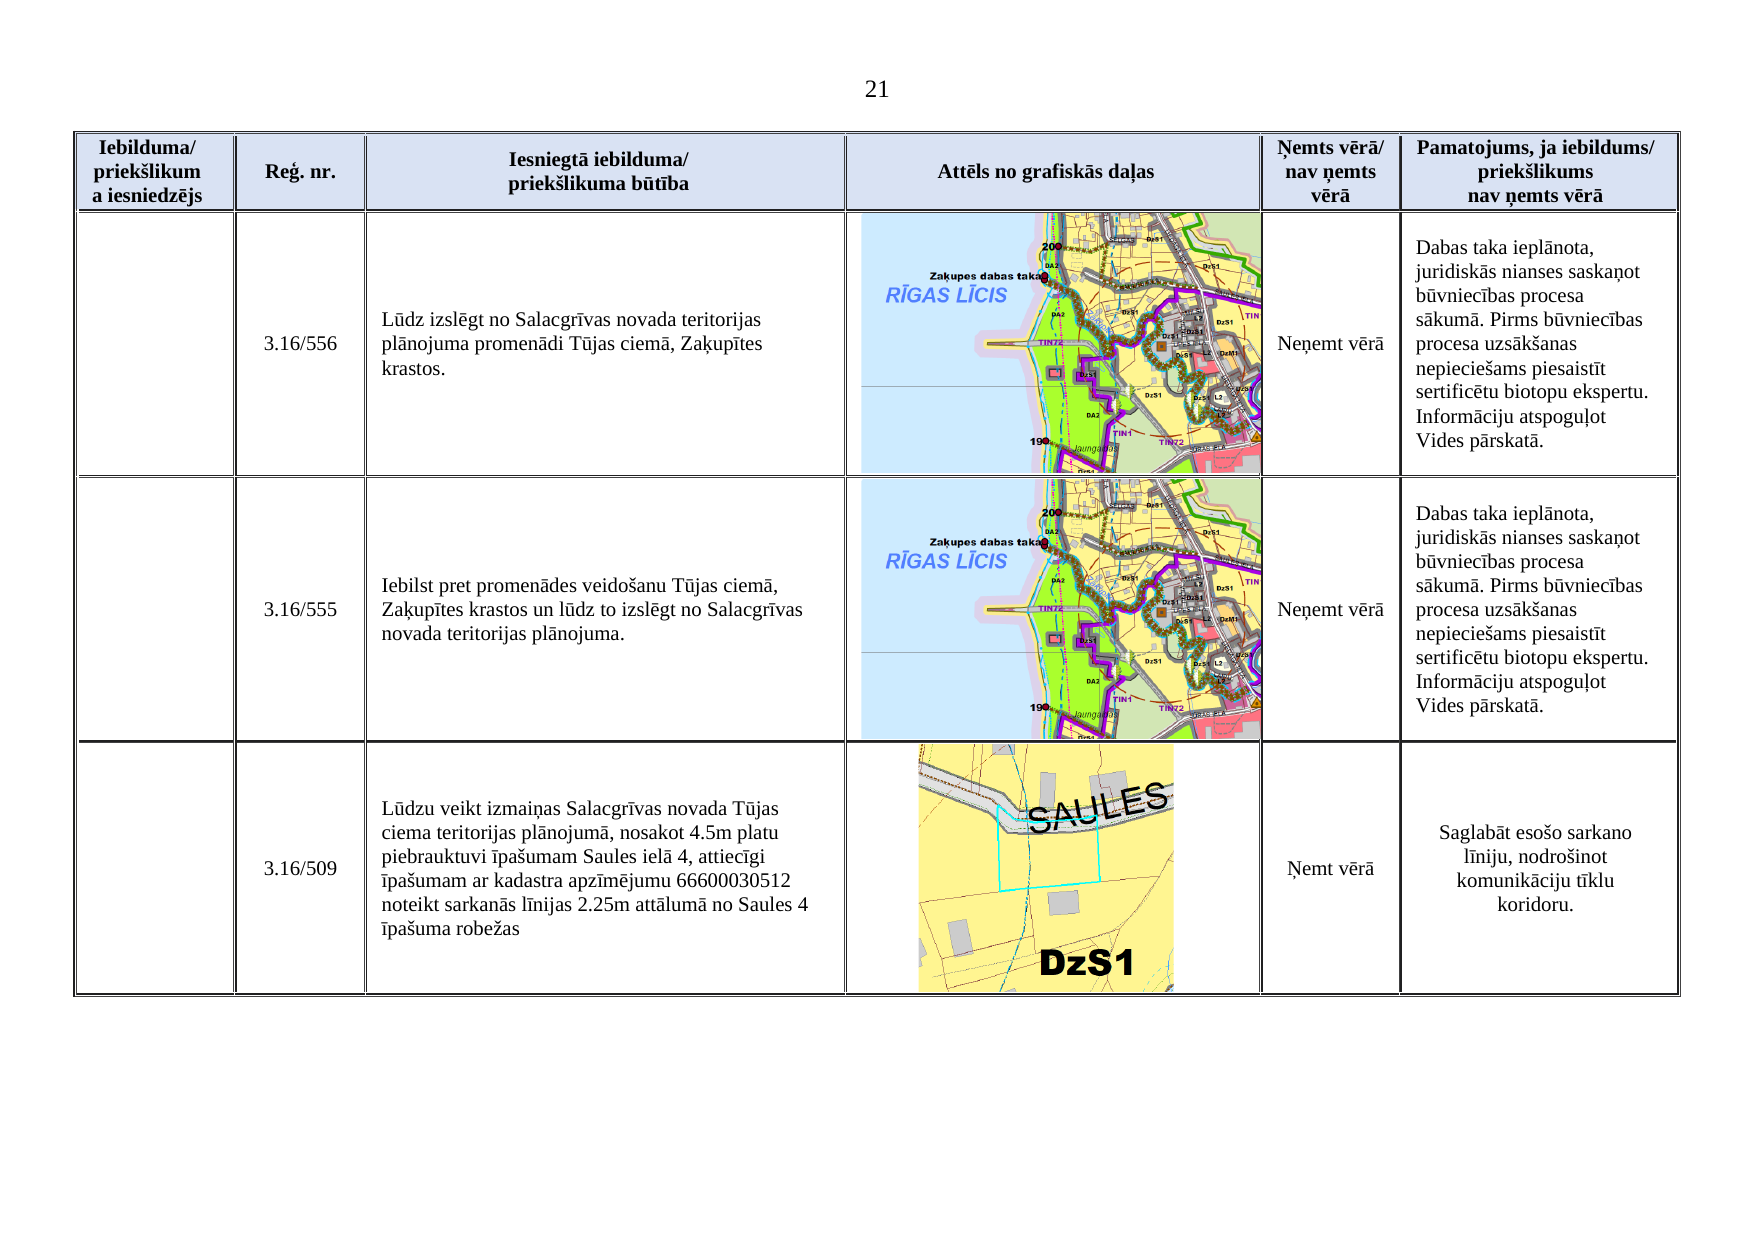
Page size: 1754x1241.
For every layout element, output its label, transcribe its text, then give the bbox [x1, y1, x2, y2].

table_cell [77, 475, 233, 740]
table_cell Lūdzu veikt izmaiņas Salacgrīvas novada Tūjas ciema teritorijas plānojumā, nosakot 4.5m platu piebrauktuvi īpašumam Saules ielā 4, attiecīgi īpašumam ar kadastra apzīmējumu 66600030512 noteikt sarkanās līnijas 2.25m attālumā no Saules 4 īpašuma robežas [366, 743, 846, 993]
table_cell [77, 209, 233, 474]
picture [861, 479, 1261, 739]
table_header Ņemts vērā/ nav ņemts vērā [1261, 132, 1400, 209]
table_header Attēls no grafiskās daļas [846, 132, 1261, 209]
picture [861, 213, 1261, 473]
table_cell [847, 213, 1259, 474]
table_cell Dabas taka ieplānota, juridiskās nianses saskaņot būvniecības procesa sākumā. Pirms būvniecības procesa uzsākšanas nepieciešams piesaistīt sertificētu biotopu ekspertu. Informāciju atspoguļot Vides pārskatā. [1402, 209, 1678, 474]
table_header Iesniegtā iebilduma/ priekšlikuma būtība [366, 134, 846, 209]
table_header Iebilduma/ priekšlikuma iesniedzējs [75, 132, 235, 209]
table_cell [77, 740, 235, 993]
table_cell Neņemt vērā [1263, 478, 1399, 740]
table_cell 3.16/555 [237, 478, 364, 740]
table_header Pamatojums, ja iebildums/ priekšlikums nav ņemts vērā [1400, 134, 1677, 209]
table_cell Lūdz izslēgt no Salacgrīvas novada teritorijas plānojuma promenādi Tūjas ciemā, Zaķupītes krastos. [367, 213, 844, 474]
table_header Reģ. nr. [235, 134, 366, 209]
table_cell Dabas taka ieplānota, juridiskās nianses saskaņot būvniecības procesa sākumā. Pirms būvniecības procesa uzsākšanas nepieciešams piesaistīt sertificētu biotopu ekspertu. Informāciju atspoguļot Vides pārskatā. [1402, 475, 1678, 740]
table_cell [847, 478, 1259, 740]
table_cell [846, 740, 1261, 993]
picture [918, 744, 1174, 992]
table_cell 3.16/556 [237, 213, 364, 474]
table_cell Iebilst pret promenādes veidošanu Tūjas ciemā, Zaķupītes krastos un lūdz to izslēgt no Salacgrīvas novada teritorijas plānojuma. [367, 478, 844, 740]
table_cell Ņemt vērā [1261, 743, 1400, 993]
table_cell 3.16/509 [235, 743, 366, 993]
table_cell Saglabāt esošo sarkano līniju, nodrošinot komunikāciju tīklu koridoru. [1400, 740, 1677, 993]
table_cell Neņemt vērā [1263, 213, 1399, 474]
